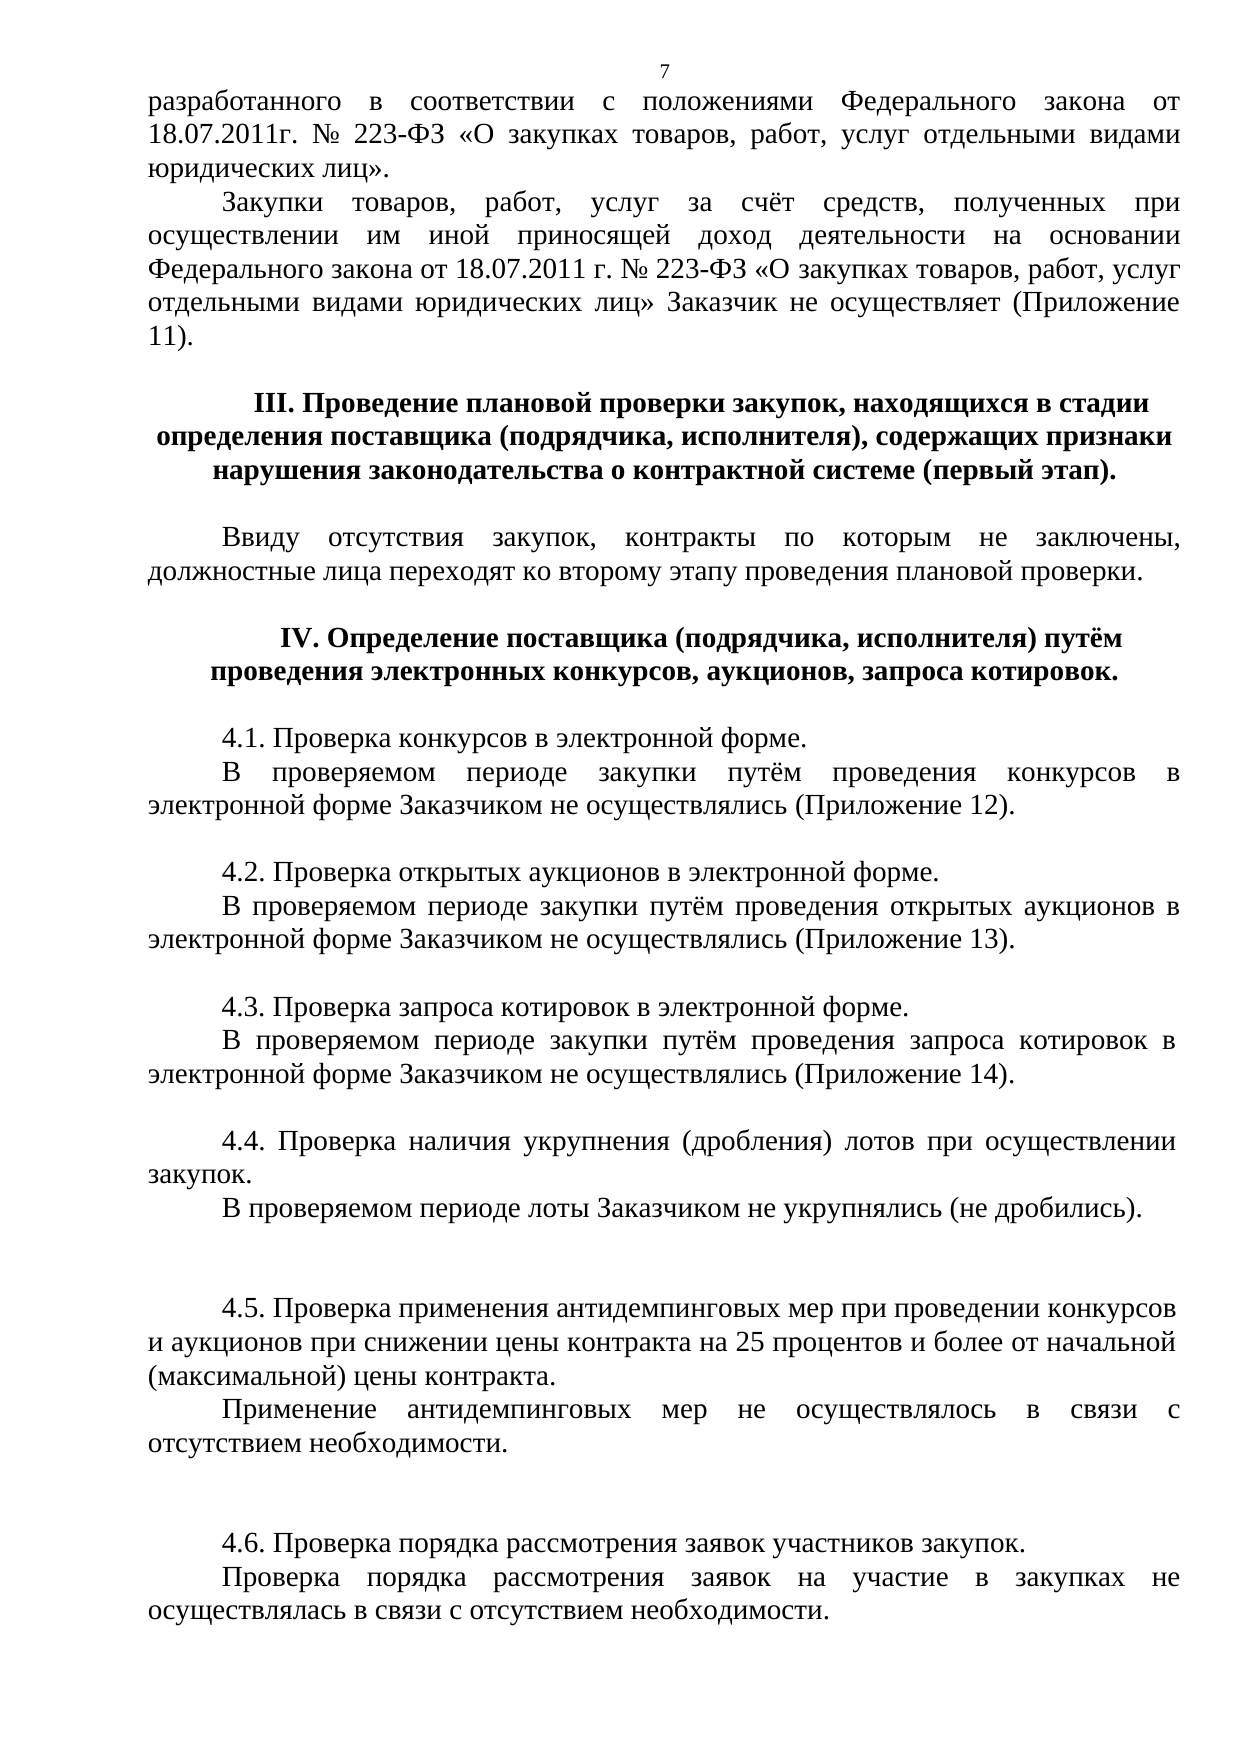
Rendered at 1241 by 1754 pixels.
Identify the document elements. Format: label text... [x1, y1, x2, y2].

text В проверяемом периоде закупки путём проведения запроса котировок в электронной форме Заказчиком не осуществлялись (Приложение 14). [148, 1022, 1177, 1089]
text 4.3. Проверка запроса котировок в электронной форме. [148, 989, 1181, 1022]
text В проверяемом периоде закупки путём проведения конкурсов в электронной форме Заказчиком не осуществлялись (Приложение 12). [148, 754, 1181, 821]
text В проверяемом периоде лоты Заказчиком не укрупнялись (не дробились). [148, 1190, 1177, 1223]
text Проверка порядка рассмотрения заявок на участие в закупках не осуществлялась в связи с отсутствием необходимости. [148, 1559, 1181, 1626]
text Применение антидемпинговых мер не осуществлялось в связи с отсутствием необходимости. [148, 1391, 1181, 1458]
text 4.6. Проверка порядка рассмотрения заявок участников закупок. [148, 1525, 1181, 1559]
text 4.5. Проверка применения антидемпинговых мер при проведении конкурсов и аукционов при снижении цены контракта на 25 процентов и более от начальной (максимальной) цены контракта. [148, 1291, 1177, 1391]
text 4.4. Проверка наличия укрупнения (дробления) лотов при осуществлении закупок. [148, 1123, 1177, 1190]
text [148, 83, 1181, 184]
text Закупки товаров, работ, услуг за счёт средств, полученных при осуществлении им иной приносящей доход деятельности на основании Федерального закона от 18.07.2011 г. № 223-ФЗ «О закупках товаров, работ, услуг отдельными видами юридических лиц» Заказчик не осуществляет (Приложение 11). [148, 184, 1181, 351]
text IV. Определение поставщика (подрядчика, исполнителя) путём проведения электронных конкурсов, аукционов, запроса котировок. [148, 620, 1181, 687]
text 4.1. Проверка конкурсов в электронной форме. [148, 720, 1181, 754]
text Ввиду отсутствия закупок, контракты по которым не заключены, должностные лица переходят ко второму этапу проведения плановой проверки. [148, 519, 1181, 586]
text В проверяемом периоде закупки путём проведения открытых аукционов в электронной форме Заказчиком не осуществлялись (Приложение 13). [148, 888, 1181, 955]
text 4.2. Проверка открытых аукционов в электронной форме. [148, 854, 1177, 888]
text III. Проведение плановой проверки закупок, находящихся в стадии определения поставщика (подрядчика, исполнителя), содержащих признаки нарушения законодательства о контрактной системе (первый этап). [148, 385, 1181, 486]
